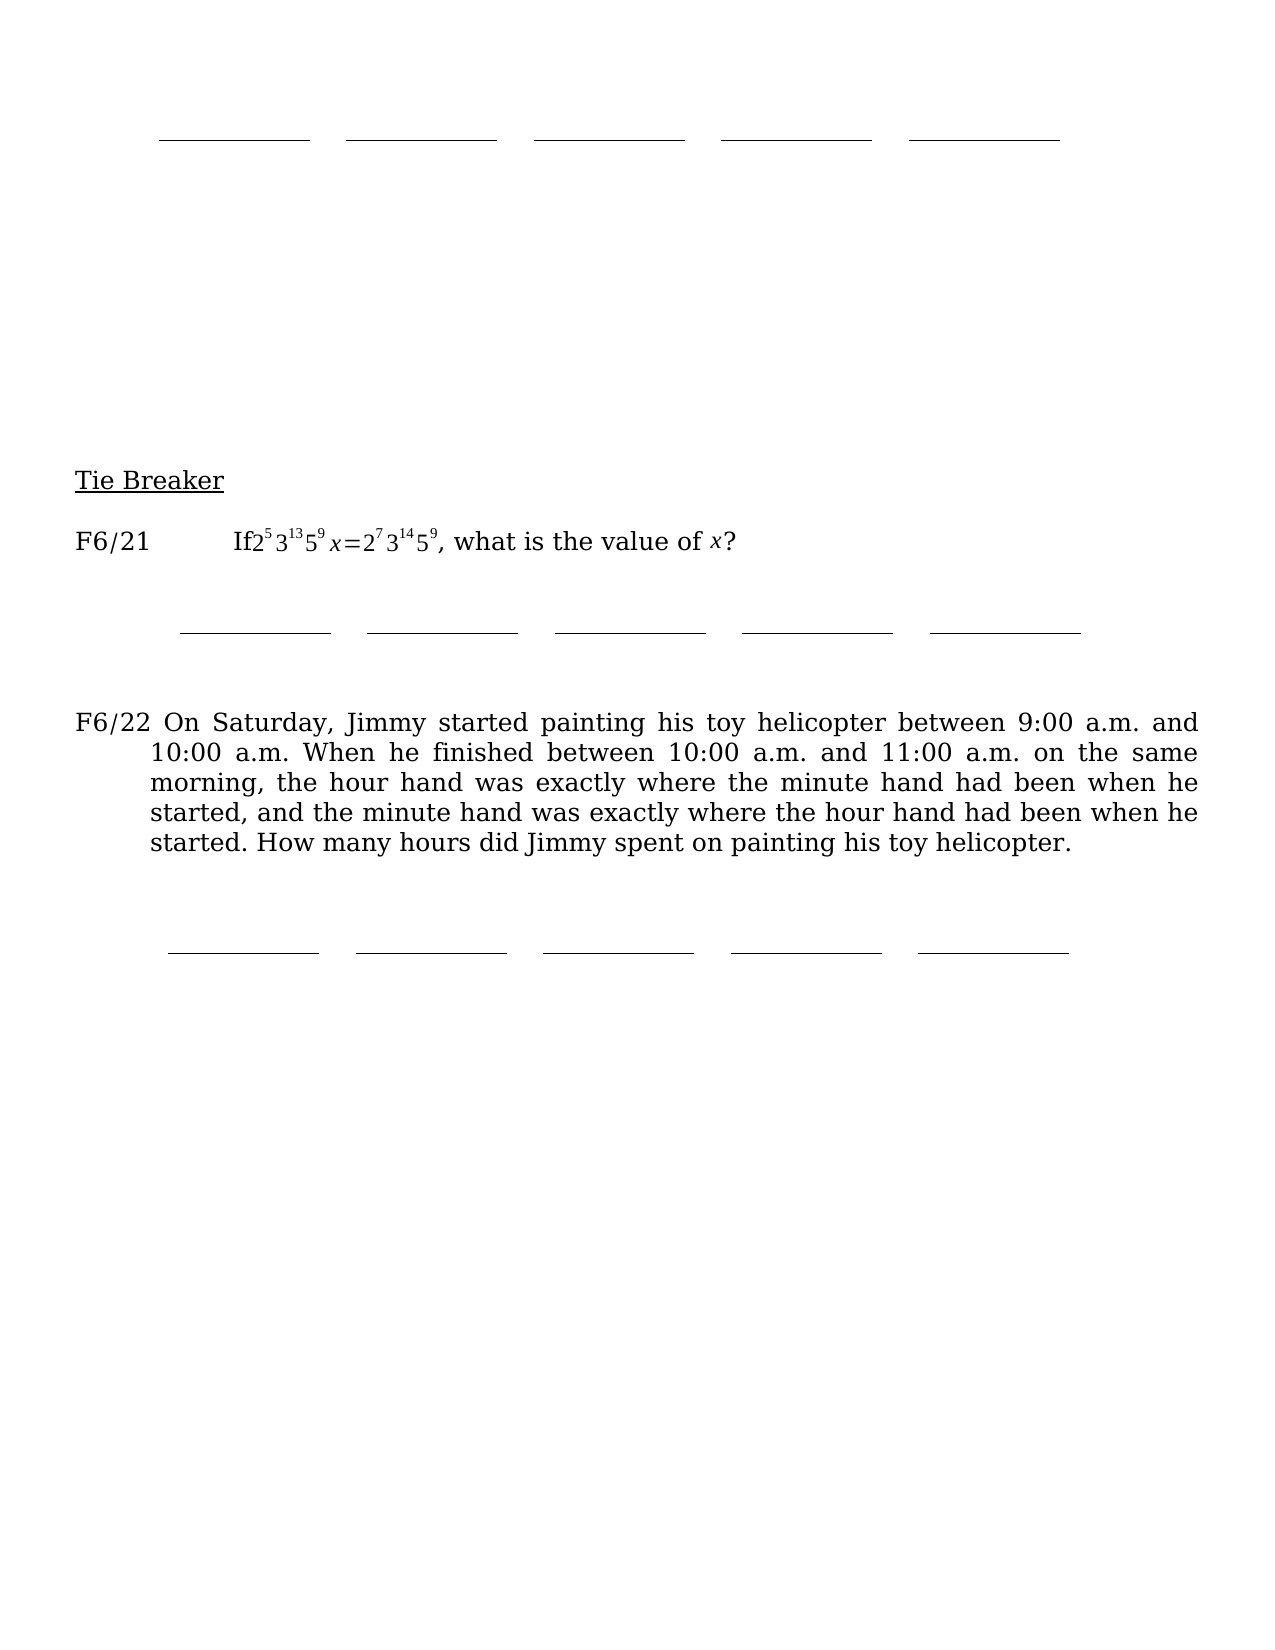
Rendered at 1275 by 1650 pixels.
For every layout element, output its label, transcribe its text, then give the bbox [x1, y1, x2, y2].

text Tie Breaker [75, 465, 1200, 495]
text F6/21 If, what is the value of ? [75, 525, 1200, 556]
text F6/22 On Saturday, Jimmy started painting his toy helicopter between 9:00 a.m. and 10:00 a.m. When he finished between 10:00 a.m. and 11:00 a.m. on the same morning, the hour hand was exactly where the minute hand had been when he started, and the minute hand was exactly where the hour hand had been when he started. How many hours did Jimmy spent on painting his toy helicopter. [75, 706, 1200, 856]
